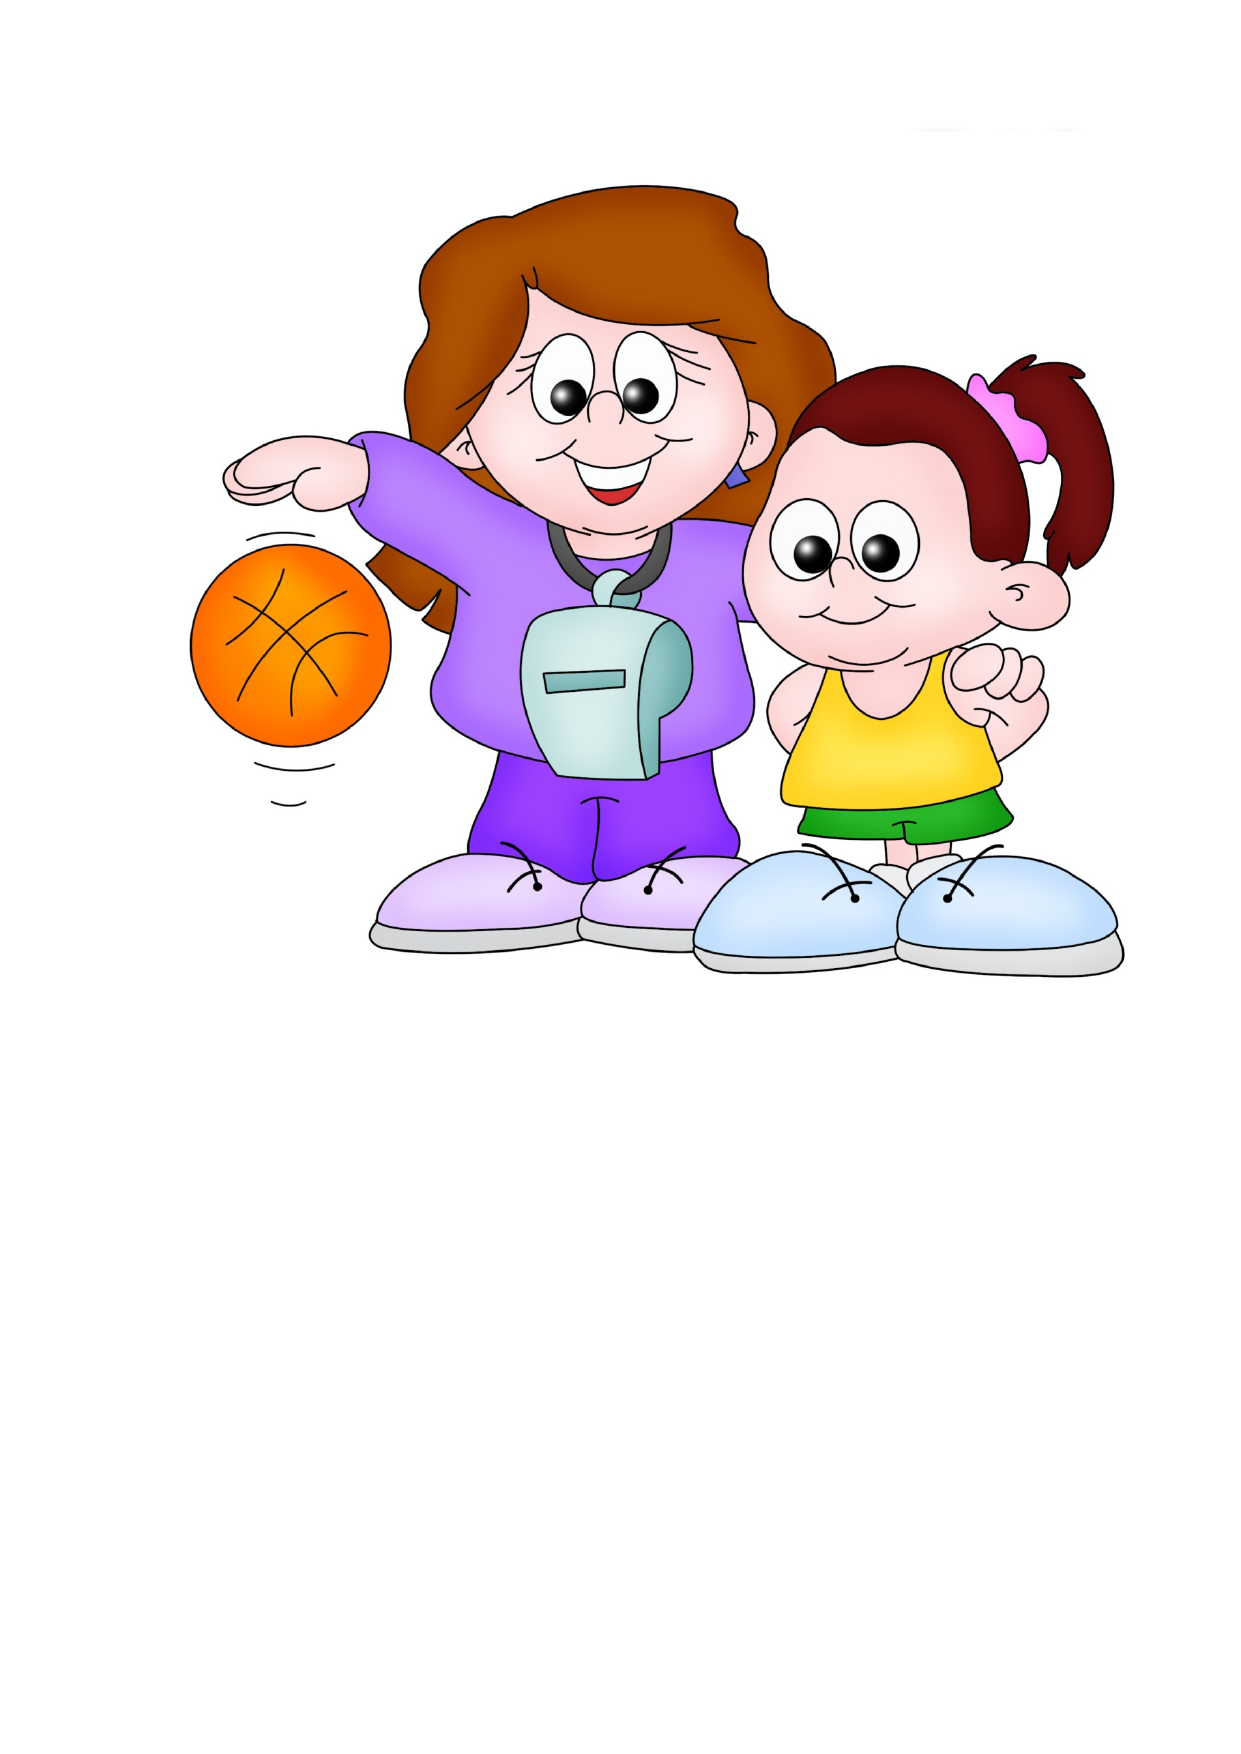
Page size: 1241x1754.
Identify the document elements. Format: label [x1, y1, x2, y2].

picture [177, 118, 1152, 1010]
